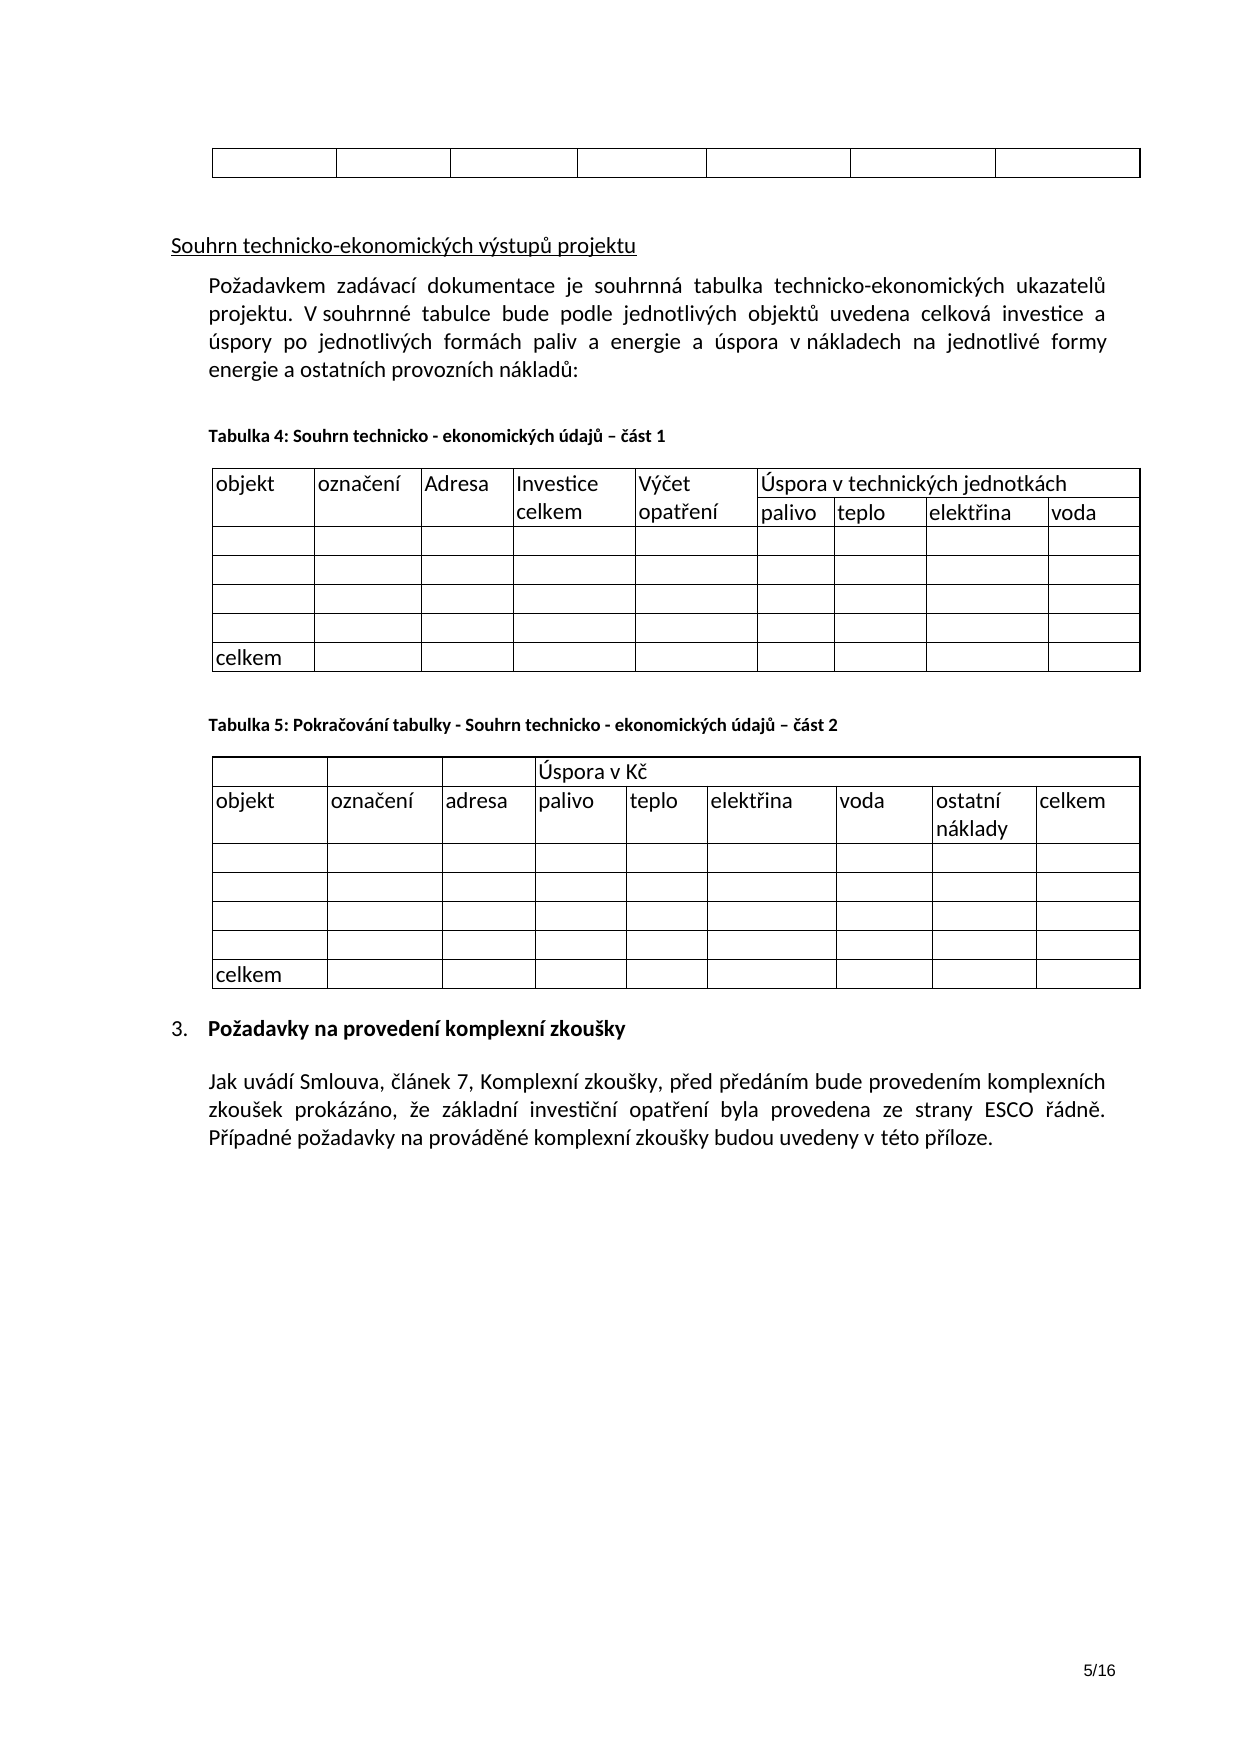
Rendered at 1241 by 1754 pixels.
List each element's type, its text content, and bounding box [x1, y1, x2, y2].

table_cell [422, 585, 513, 613]
table_cell [758, 643, 834, 671]
table_cell [315, 585, 421, 613]
table_cell [708, 902, 836, 930]
table_cell [636, 556, 757, 584]
table_cell [627, 873, 707, 901]
table_cell [315, 527, 421, 555]
table_cell celkem [1037, 787, 1139, 843]
table_cell [835, 585, 926, 613]
text Požadavkem zadávací dokumentace je souhrnná tabulka technicko-ekonomických ukazatelů projektu. V souhrnné tabulce bude podle jednotlivých objektů uvedena celková investice a úspory po jednotlivých formách paliv a energie a úspora v nákladech na jednotlivé formy energie a ostatních provozních nákladů: [208, 271, 1107, 383]
table_cell [422, 556, 513, 584]
table_cell elektřina [708, 787, 836, 843]
table_cell [443, 902, 535, 930]
table_cell [1037, 931, 1139, 959]
table_cell [213, 931, 327, 959]
table_header Adresa [422, 469, 513, 526]
table_cell [758, 614, 834, 642]
table_cell [837, 844, 932, 872]
table_cell [636, 585, 757, 613]
table_cell [837, 931, 932, 959]
table_cell [422, 614, 513, 642]
table_cell [1037, 873, 1139, 901]
table_cell [636, 643, 757, 671]
table_cell celkem [213, 960, 327, 988]
table_header [443, 758, 535, 786]
table_cell [933, 931, 1036, 959]
table_cell [213, 149, 336, 177]
table_cell [835, 643, 926, 671]
table_cell [1049, 527, 1139, 555]
table_cell [514, 585, 635, 613]
table_cell voda [837, 787, 932, 843]
table_cell [328, 902, 442, 930]
table_cell [443, 931, 535, 959]
table_cell [213, 614, 314, 642]
table_header označení [315, 469, 421, 526]
text Souhrn technicko-ekonomických výstupů projektu [171, 231, 1107, 259]
table_cell [627, 902, 707, 930]
table_cell [758, 585, 834, 613]
table_cell teplo [835, 498, 926, 526]
table_cell [933, 902, 1036, 930]
table_cell [933, 960, 1036, 988]
table_cell [1037, 960, 1139, 988]
table_cell [837, 960, 932, 988]
table_cell [315, 643, 421, 671]
table_header objekt [213, 469, 314, 526]
table_cell [1037, 902, 1139, 930]
table_cell [708, 960, 836, 988]
table_cell [443, 873, 535, 901]
table_cell [927, 527, 1048, 555]
table_cell [933, 873, 1036, 901]
table_cell adresa [443, 787, 535, 843]
table_cell označení [328, 787, 442, 843]
table_cell [933, 844, 1036, 872]
table_cell teplo [627, 787, 707, 843]
table_header Výčet opatření [636, 469, 757, 526]
table_cell [1049, 585, 1139, 613]
table_cell [927, 556, 1048, 584]
table_cell [835, 527, 926, 555]
table_cell [996, 149, 1139, 177]
table_cell [1037, 844, 1139, 872]
table_cell [328, 960, 442, 988]
table_cell [213, 556, 314, 584]
table_cell [627, 931, 707, 959]
table_cell [213, 585, 314, 613]
table_cell [315, 614, 421, 642]
table_cell [636, 527, 757, 555]
table_cell [536, 931, 626, 959]
table_cell [707, 149, 850, 177]
table_cell [578, 149, 706, 177]
table_header [213, 758, 327, 786]
table_cell [835, 556, 926, 584]
table_header Úspora v Kč [536, 758, 1139, 786]
list Požadavky na provedení komplexní zkoušky [171, 1014, 1107, 1042]
text Jak uvádí Smlouva, článek 7, Komplexní zkoušky, před předáním bude provedením komplexních zkoušek prokázáno, že základní investiční opatření byla provedena ze strany ESCO řádně. Případné požadavky na prováděné komplexní zkoušky budou uvedeny v této příloze. [208, 1067, 1107, 1151]
table_cell [443, 960, 535, 988]
table_cell [837, 902, 932, 930]
table_cell [837, 873, 932, 901]
table_cell [422, 643, 513, 671]
table_cell objekt [213, 787, 327, 843]
table_cell voda [1049, 498, 1139, 526]
table_cell [213, 873, 327, 901]
table_cell [514, 527, 635, 555]
table_cell [213, 527, 314, 555]
table_cell [927, 643, 1048, 671]
table_cell [835, 614, 926, 642]
table_cell [627, 844, 707, 872]
table_cell ostatní náklady [933, 787, 1036, 843]
table_cell [708, 873, 836, 901]
table_cell [1049, 556, 1139, 584]
table_cell [328, 844, 442, 872]
table_cell [1049, 614, 1139, 642]
table_cell [708, 844, 836, 872]
table_cell [328, 931, 442, 959]
table_cell [328, 873, 442, 901]
table_cell [536, 844, 626, 872]
table_cell palivo [536, 787, 626, 843]
table_cell elektřina [927, 498, 1048, 526]
table_cell [443, 844, 535, 872]
table_cell [536, 902, 626, 930]
table_cell [514, 556, 635, 584]
table_header Úspora v technických jednotkách [758, 469, 1139, 497]
table_cell [758, 556, 834, 584]
table_header Investice celkem [514, 469, 635, 526]
table_cell [758, 527, 834, 555]
table_cell [213, 844, 327, 872]
table_cell palivo [758, 498, 834, 526]
table_cell [851, 149, 995, 177]
table_cell celkem [213, 643, 314, 671]
table_header [328, 758, 442, 786]
table_cell [627, 960, 707, 988]
table_cell [514, 614, 635, 642]
table_cell [337, 149, 450, 177]
table_cell [514, 643, 635, 671]
table_cell [708, 931, 836, 959]
table_cell [1049, 643, 1139, 671]
table_cell [636, 614, 757, 642]
table_cell [451, 149, 577, 177]
table_cell [927, 614, 1048, 642]
table_cell [536, 873, 626, 901]
table_cell [536, 960, 626, 988]
table_cell [315, 556, 421, 584]
table_cell [422, 527, 513, 555]
table_cell [213, 902, 327, 930]
table_cell [927, 585, 1048, 613]
